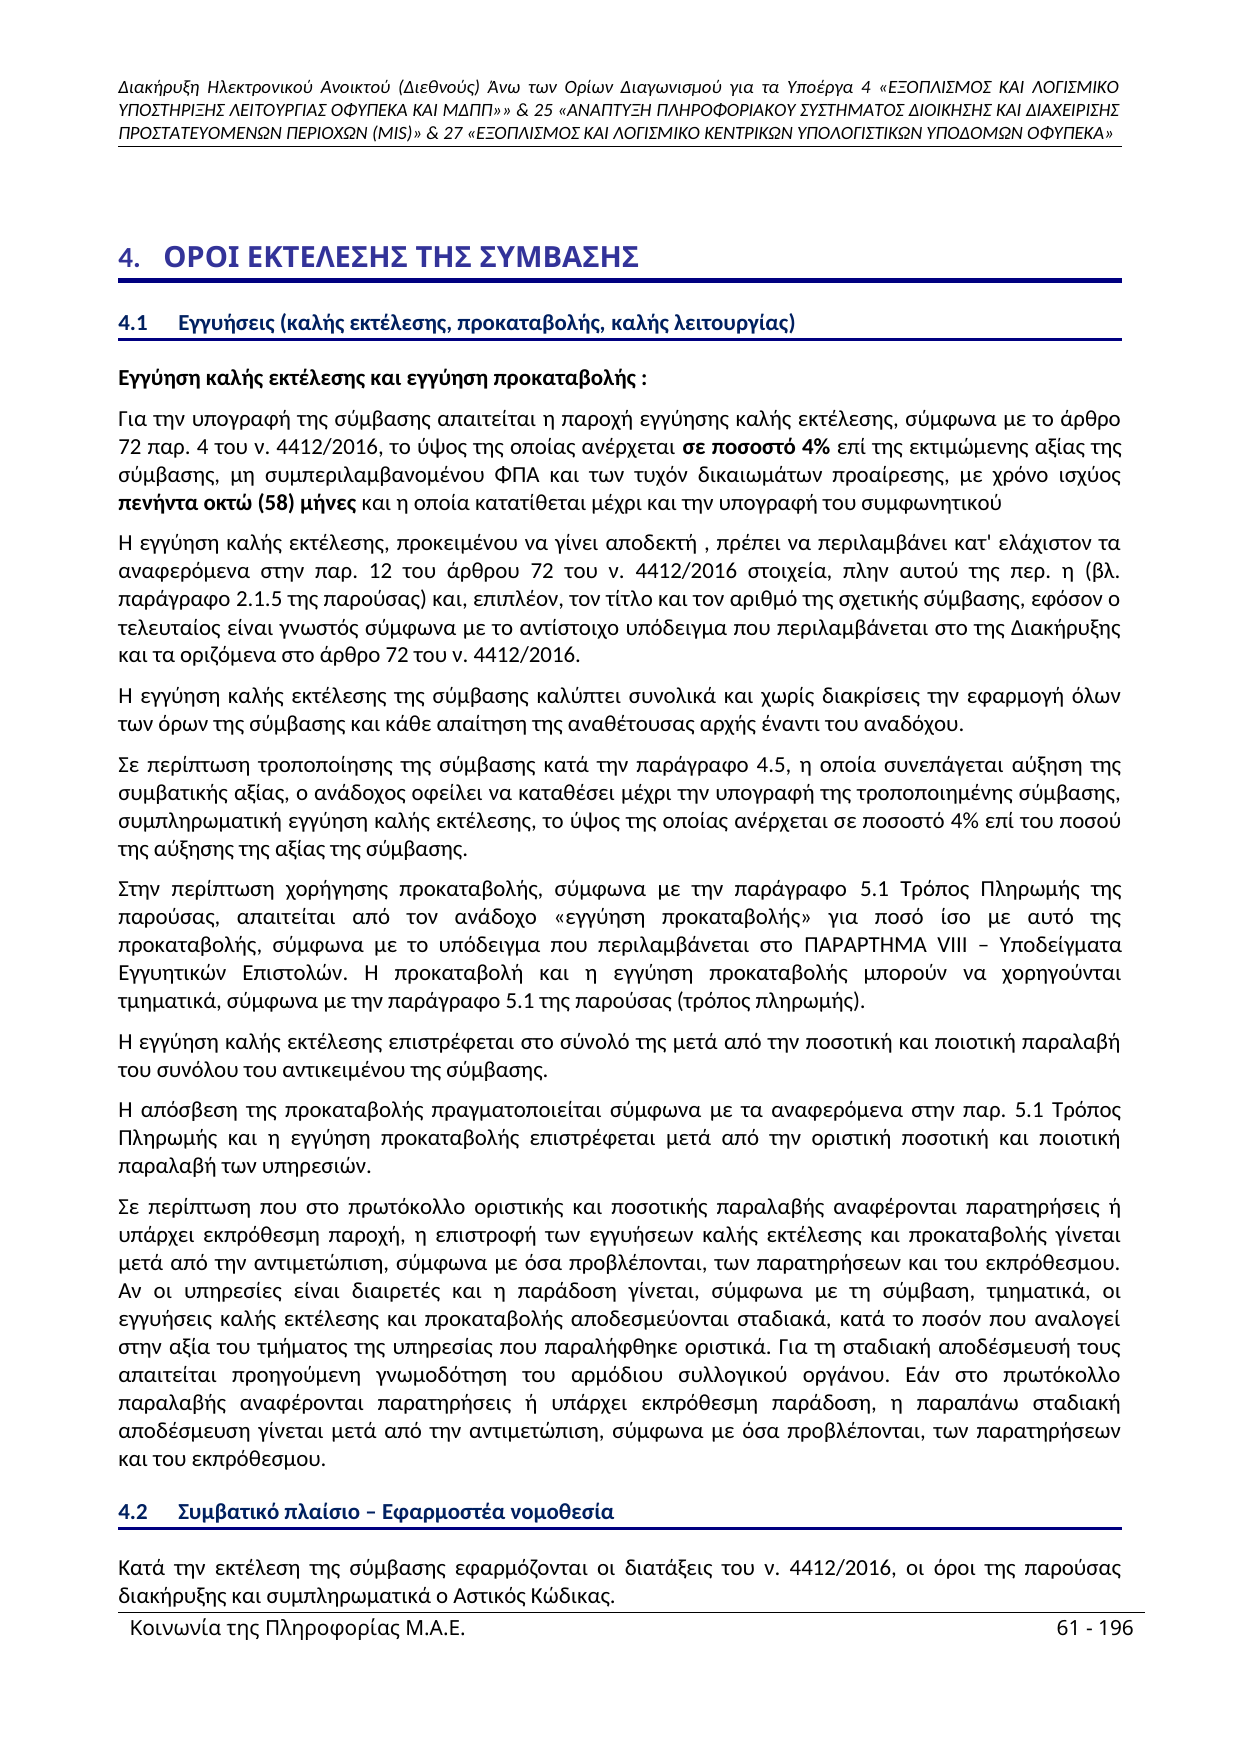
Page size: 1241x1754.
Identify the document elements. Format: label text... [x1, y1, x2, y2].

text Για την υπογραφή της σύμβασης απαιτείται η παροχή εγγύησης καλής εκτέλεσης, σύμφωνα με το άρθρο 72 παρ. 4 του ν. 4412/2016, το ύψος της οποίας ανέρχεται σε ποσοστό 4% επί της εκτιμώμενης αξίας της σύμβασης, μη συμπεριλαμβανομένου ΦΠΑ και των τυχόν δικαιωμάτων προαίρεσης, με χρόνο ισχύος πενήντα οκτώ (58) μήνες και η οποία κατατίθεται μέχρι και την υπογραφή του συμφωνητικού [118, 404, 1122, 516]
subtitle Συμβατικό πλαίσιο – Εφαρμοστέα νομοθεσία [118, 1497, 1122, 1527]
text Σε περίπτωση που στο πρωτόκολλο οριστικής και ποσοτικής παραλαβής αναφέρονται παρατηρήσεις ή υπάρχει εκπρόθεσμη παροχή, η επιστροφή των εγγυήσεων καλής εκτέλεσης και προκαταβολής γίνεται μετά από την αντιμετώπιση, σύμφωνα με όσα προβλέπονται, των παρατηρήσεων και του εκπρόθεσμου. Αν οι υπηρεσίες είναι διαιρετές και η παράδοση γίνεται, σύμφωνα με τη σύμβαση, τμηματικά, οι εγγυήσεις καλής εκτέλεσης και προκαταβολής αποδεσμεύονται σταδιακά, κατά το ποσόν που αναλογεί στην αξία του τμήματος της υπηρεσίας που παραλήφθηκε οριστικά. Για τη σταδιακή αποδέσμευσή τους απαιτείται προηγούμενη γνωμοδότηση του αρμόδιου συλλογικού οργάνου. Εάν στο πρωτόκολλο παραλαβής αναφέρονται παρατηρήσεις ή υπάρχει εκπρόθεσμη παράδοση, η παραπάνω σταδιακή αποδέσμευση γίνεται μετά από την αντιμετώπιση, σύμφωνα με όσα προβλέπονται, των παρατηρήσεων και του εκπρόθεσμου. [118, 1192, 1122, 1472]
text Η εγγύηση καλής εκτέλεσης επιστρέφεται στο σύνολό της μετά από την ποσοτική και ποιοτική παραλαβή του συνόλου του αντικειμένου της σύμβασης. [118, 1027, 1122, 1083]
text Εγγύηση καλής εκτέλεσης και εγγύηση προκαταβολής : [118, 363, 1122, 391]
text Η εγγύηση καλής εκτέλεσης, προκειμένου να γίνει αποδεκτή , πρέπει να περιλαμβάνει κατ' ελάχιστον τα αναφερόμενα στην παρ. 12 του άρθρου 72 του ν. 4412/2016 στοιχεία, πλην αυτού της περ. η (βλ. παράγραφο 2.1.5 της παρούσας) και, επιπλέον, τον τίτλο και τον αριθμό της σχετικής σύμβασης, εφόσον ο τελευταίος είναι γνωστός σύμφωνα με το αντίστοιχο υπόδειγμα που περιλαμβάνεται στο της Διακήρυξης και τα οριζόμενα στο άρθρο 72 του ν. 4412/2016. [118, 528, 1122, 669]
text Η εγγύηση καλής εκτέλεσης της σύμβασης καλύπτει συνολικά και χωρίς διακρίσεις την εφαρμογή όλων των όρων της σύμβασης και κάθε απαίτηση της αναθέτουσας αρχής έναντι του αναδόχου. [118, 681, 1122, 737]
text Σε περίπτωση τροποποίησης της σύμβασης κατά την παράγραφο 4.5, η οποία συνεπάγεται αύξηση της συμβατικής αξίας, ο ανάδοχος οφείλει να καταθέσει μέχρι την υπογραφή της τροποποιημένης σύμβασης, συμπληρωματική εγγύηση καλής εκτέλεσης, το ύψος της οποίας ανέρχεται σε ποσοστό 4% επί του ποσού της αύξησης της αξίας της σύμβασης. [118, 750, 1122, 862]
subtitle Εγγυήσεις (καλής εκτέλεσης, προκαταβολής, καλής λειτουργίας) [118, 308, 1122, 338]
text Η απόσβεση της προκαταβολής πραγματοποιείται σύμφωνα με τα αναφερόμενα στην παρ. 5.1 Τρόπος Πληρωμής και η εγγύηση προκαταβολής επιστρέφεται μετά από την οριστική ποσοτική και ποιοτική παραλαβή των υπηρεσιών. [118, 1095, 1122, 1179]
text Στην περίπτωση χορήγησης προκαταβολής, σύμφωνα με την παράγραφο 5.1 Τρόπος Πληρωμής της παρούσας, απαιτείται από τον ανάδοχο «εγγύηση προκαταβολής» για ποσό ίσο με αυτό της προκαταβολής, σύμφωνα με το υπόδειγμα που περιλαμβάνεται στο ΠΑΡΑΡΤΗΜΑ VΙII – Υποδείγματα Εγγυητικών Επιστολών. Η προκαταβολή και η εγγύηση προκαταβολής μπορούν να χορηγούνται τμηματικά, σύμφωνα με την παράγραφο 5.1 της παρούσας (τρόπος πληρωμής). [118, 874, 1122, 1014]
text Κατά την εκτέλεση της σύμβασης εφαρμόζονται οι διατάξεις του ν. 4412/2016, οι όροι της παρούσας διακήρυξης και συμπληρωματικά ο Αστικός Κώδικας. [118, 1553, 1122, 1609]
subtitle ΟΡΟΙ ΕΚΤΕΛΕΣΗΣ ΤΗΣ ΣΥΜΒΑΣΗΣ [118, 236, 1122, 278]
